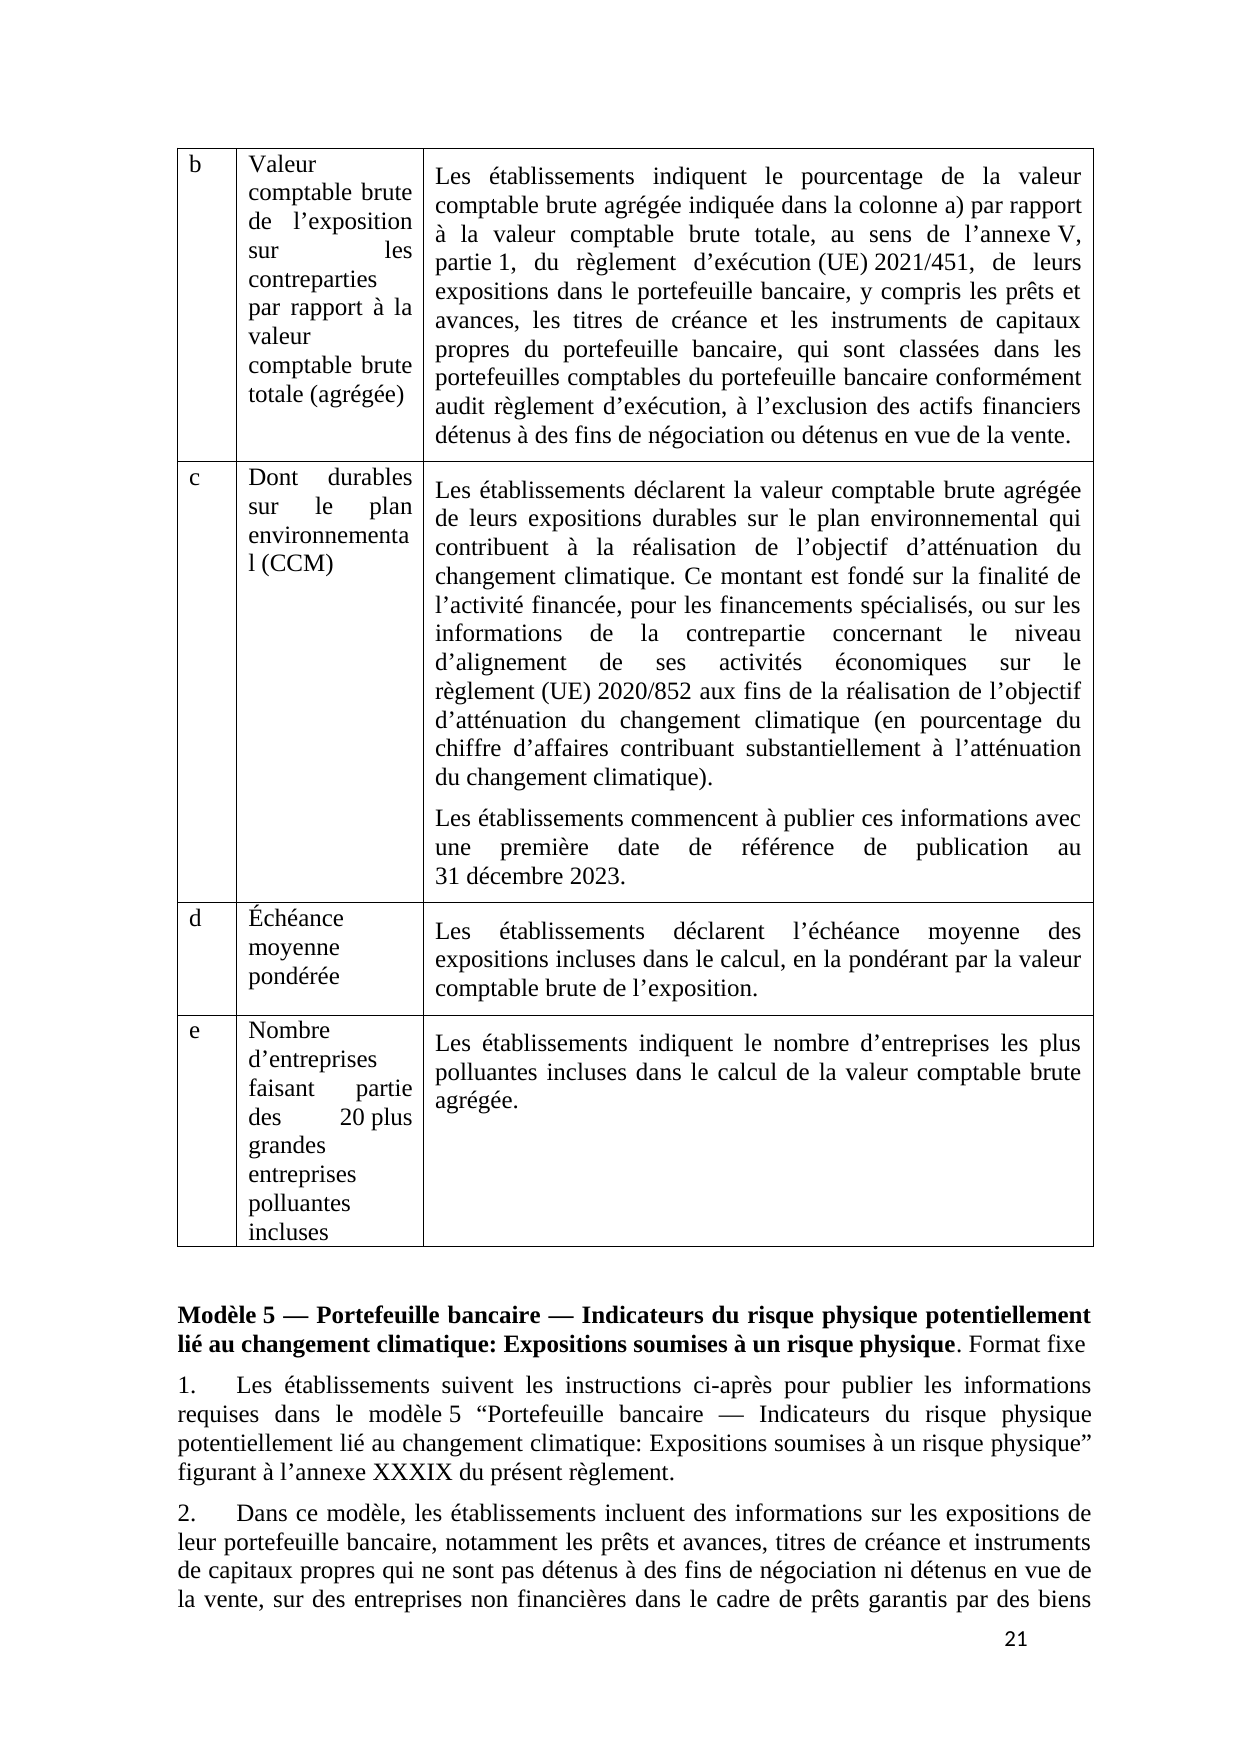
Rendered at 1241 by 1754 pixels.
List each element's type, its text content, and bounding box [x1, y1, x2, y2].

table_cell Valeur comptable brute de l’exposition sur les contreparties par rapport à la valeur comptable brute totale (agrégée) [237, 149, 423, 461]
table_cell Les établissements déclarent l’échéance moyenne des expositions incluses dans le calcul, en la pondérant par la valeur comptable brute de l’exposition. [424, 903, 1093, 1014]
text Modèle 5 — Portefeuille bancaire — Indicateurs du risque physique potentiellement lié au changement climatique: Expositions soumises à un risque physique. Format fixe [177, 1300, 1092, 1358]
table_cell b [178, 149, 236, 461]
table_cell Échéance moyenne pondérée [237, 903, 423, 1014]
list Les établissements suivent les instructions ci-après pour publier les informations requises dans le modèle 5 “Portefeuille bancaire — Indicateurs du risque physique potentiellement lié au changement climatique: Expositions soumises à un risque physique” figurant à l’annexe XXXIX du présent règlement. [177, 1370, 1092, 1485]
table_cell e [178, 1016, 236, 1246]
table_cell d [178, 903, 236, 1014]
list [177, 1498, 1092, 1613]
table_cell Les établissements indiquent le pourcentage de la valeur comptable brute agrégée indiquée dans la colonne a) par rapport à la valeur comptable brute totale, au sens de l’annexe V, partie 1, du règlement d’exécution (UE) 2021/451, de leurs expositions dans le portefeuille bancaire, y compris les prêts et avances, les titres de créance et les instruments de capitaux propres du portefeuille bancaire, qui sont classées dans les portefeuilles comptables du portefeuille bancaire conformément audit règlement d’exécution, à l’exclusion des actifs financiers détenus à des fins de négociation ou détenus en vue de la vente. [424, 149, 1093, 461]
table_cell Les établissements déclarent la valeur comptable brute agrégée de leurs expositions durables sur le plan environnemental qui contribuent à la réalisation de l’objectif d’atténuation du changement climatique. Ce montant est fondé sur la finalité de l’activité financée, pour les financements spécialisés, ou sur les informations de la contrepartie concernant le niveau d’alignement de ses activités économiques sur le règlement (UE) 2020/852 aux fins de la réalisation de l’objectif d’atténuation du changement climatique (en pourcentage du chiffre d’affaires contribuant substantiellement à l’atténuation du changement climatique). Les établissements commencent à publier ces informations avec une première date de référence de publication au 31 décembre 2023. [424, 462, 1093, 902]
table_cell Nombre d’entreprises faisant partie des 20 plus grandes entreprises polluantes incluses [237, 1016, 423, 1246]
table_cell Dont durables sur le plan environnemental (CCM) [237, 462, 423, 902]
table_cell Les établissements indiquent le nombre d’entreprises les plus polluantes incluses dans le calcul de la valeur comptable brute agrégée. [424, 1016, 1093, 1246]
table_cell c [178, 462, 236, 902]
